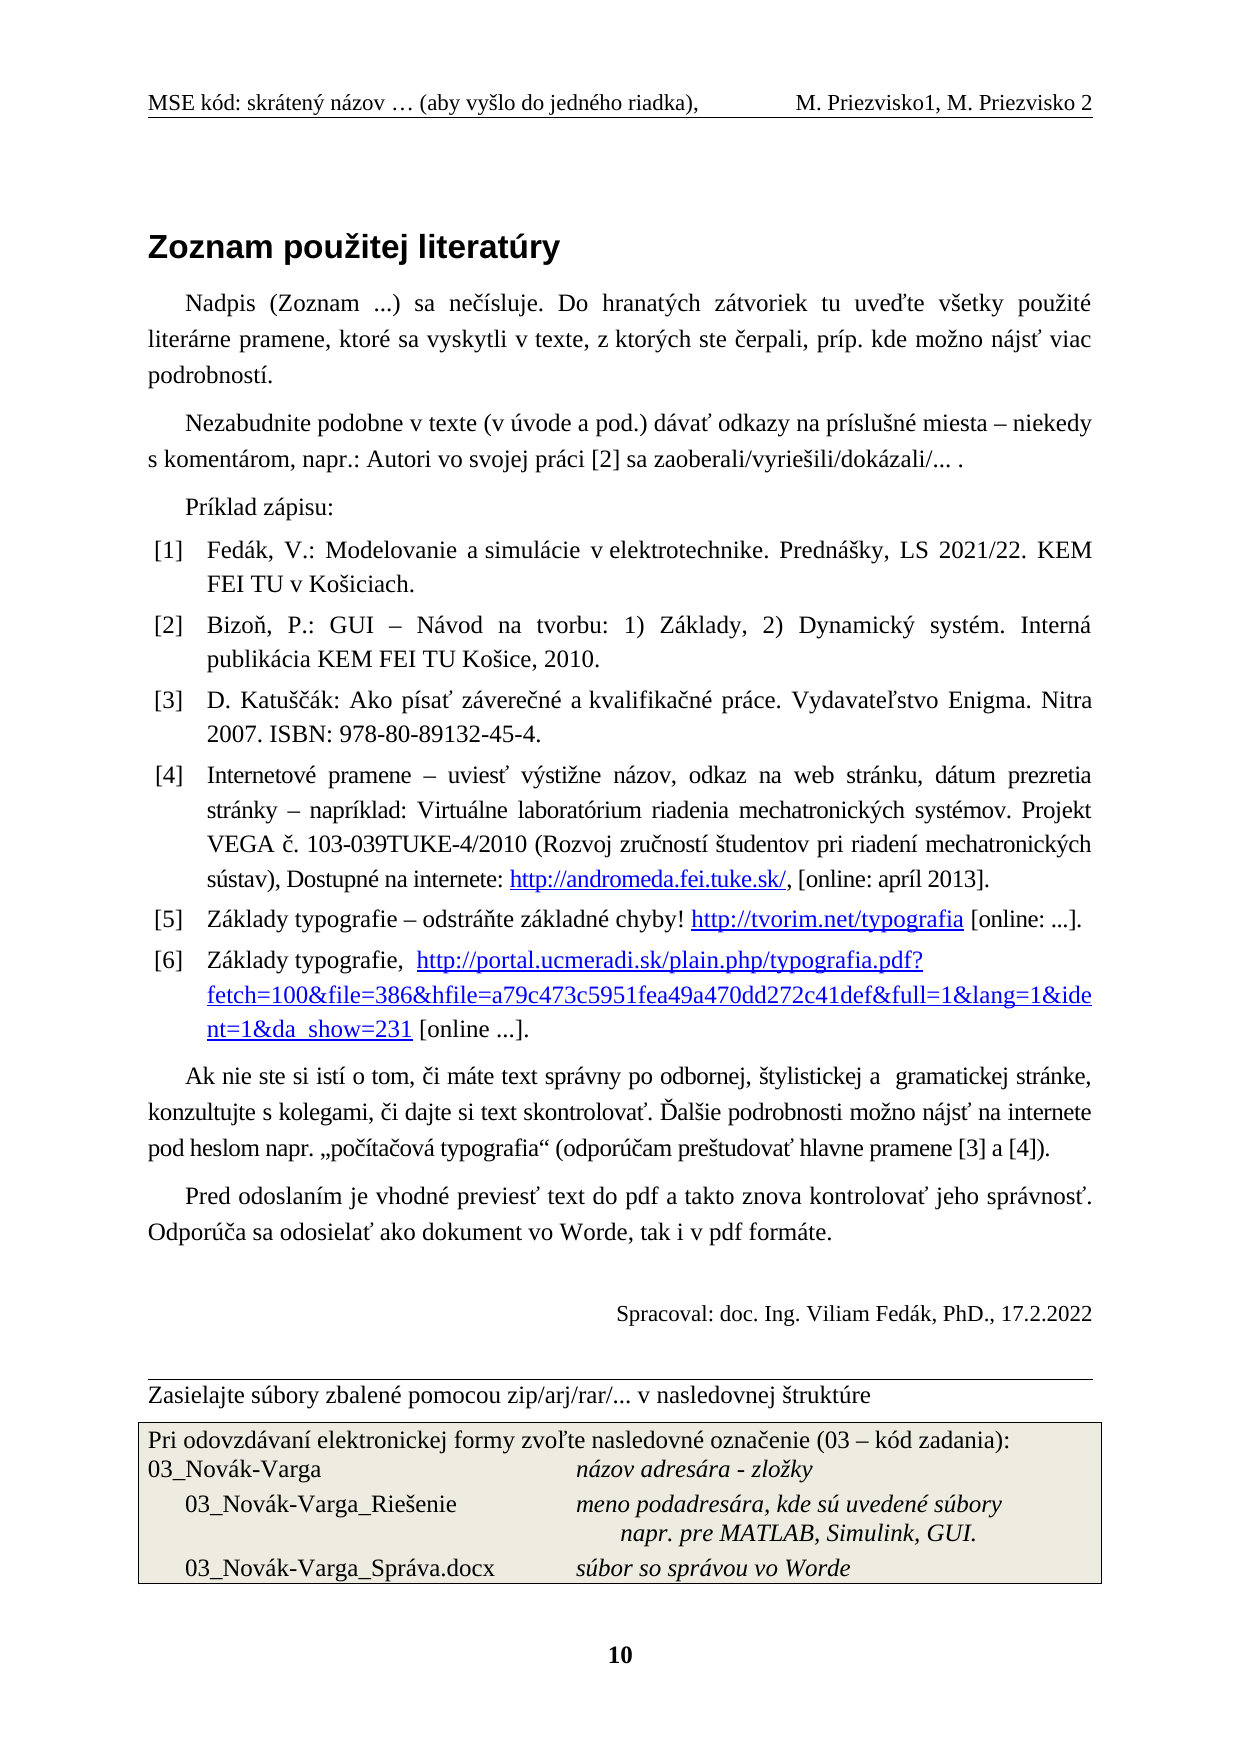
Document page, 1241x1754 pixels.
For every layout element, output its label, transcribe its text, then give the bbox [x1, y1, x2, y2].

text Nezabudnite podobne v texte (v úvode a pod.) dávať odkazy na príslušné miesta – niekedy s komentárom, napr.: Autori vo svojej práci [2] sa zaoberali/vyriešili/dokázali/... . [148, 408, 1093, 473]
text D. Katuščák: Ako písať záverečné a kvalifikačné práce. Vydavateľstvo Enigma. Nitra 2007. ISBN: 978-80-89132-45-4. [183, 685, 1093, 748]
text 03_Novák-Varga_Správa.docx súbor so správou vo Worde [139, 1549, 1101, 1583]
text Bizoň, P.: GUI – Návod na tvorbu: 1) Základy, 2) Dynamický systém. Interná publikácia KEM FEI TU Košice, 2010. [183, 610, 1093, 673]
text Ak nie ste si istí o tom, či máte text správny po odbornej, štylistickej a gramatickej stránke, konzultujte s kolegami, či dajte si text skontrolovať. Ďalšie podrobnosti možno nájsť na internete pod heslom napr. „počítačová typografia“ (odporúčam preštudovať hlavne pramene [3] a [4]). [148, 1061, 1093, 1162]
text Nadpis (Zoznam ...) sa nečísluje. Do hranatých zátvoriek tu uveďte všetky použité literárne pramene, ktoré sa vyskytli v texte, z ktorých ste čerpali, príp. kde možno nájsť viac podrobností. [148, 288, 1093, 388]
text Základy typografie, http://portal.ucmeradi.sk/plain.php/typografia.pdf?fetch=100&file=386&hfile=a79c473c5951fea49a470dd272c41def&full=1&lang=1&ident=1&da_show=231 [online ...]. [183, 945, 1093, 1043]
text Zasielajte súbory zbalené pomocou zip/arj/rar/... v nasledovnej štruktúre [148, 1380, 1093, 1409]
text Internetové pramene – uviesť výstižne názov, odkaz na web stránku, dátum prezretia stránky – napríklad: Virtuálne laboratórium riadenia mechatronických systémov. Projekt VEGA č. 103-039TUKE-4/2010 (Rozvoj zručností študentov pri riadení mechatronických sústav), Dostupné na internete: http://andromeda.fei.tuke.sk/, [online: apríl 2013]. [183, 760, 1093, 892]
subtitle Zoznam použitej literatúry [148, 227, 1093, 266]
text Fedák, V.: Modelovanie a simulácie v elektrotechnike. Prednášky, LS 2021/22. KEM FEI TU v Košiciach. [183, 535, 1093, 598]
text Pred odoslaním je vhodné previesť text do pdf a takto znova kontrolovať jeho správnosť. Odporúča sa odosielať ako dokument vo Worde, tak i v pdf formáte. [148, 1181, 1093, 1246]
text Pri odovzdávaní elektronickej formy zvoľte nasledovné označenie (03 – kód zadania): 03_Novák-Varga názov adresára - zložky [139, 1423, 1101, 1483]
text 03_Novák-Varga_Riešenie meno podadresára, kde sú uvedené súbory napr. pre MATLAB, Simulink, GUI. [139, 1486, 1101, 1546]
list Spracoval: doc. Ing. Viliam Fedák, PhD., 17.2.2022 [148, 1300, 1093, 1327]
text Príklad zápisu: [148, 492, 1093, 521]
text Základy typografie – odstráňte základné chyby! http://tvorim.net/typografia [online: ...]. [183, 904, 1093, 933]
